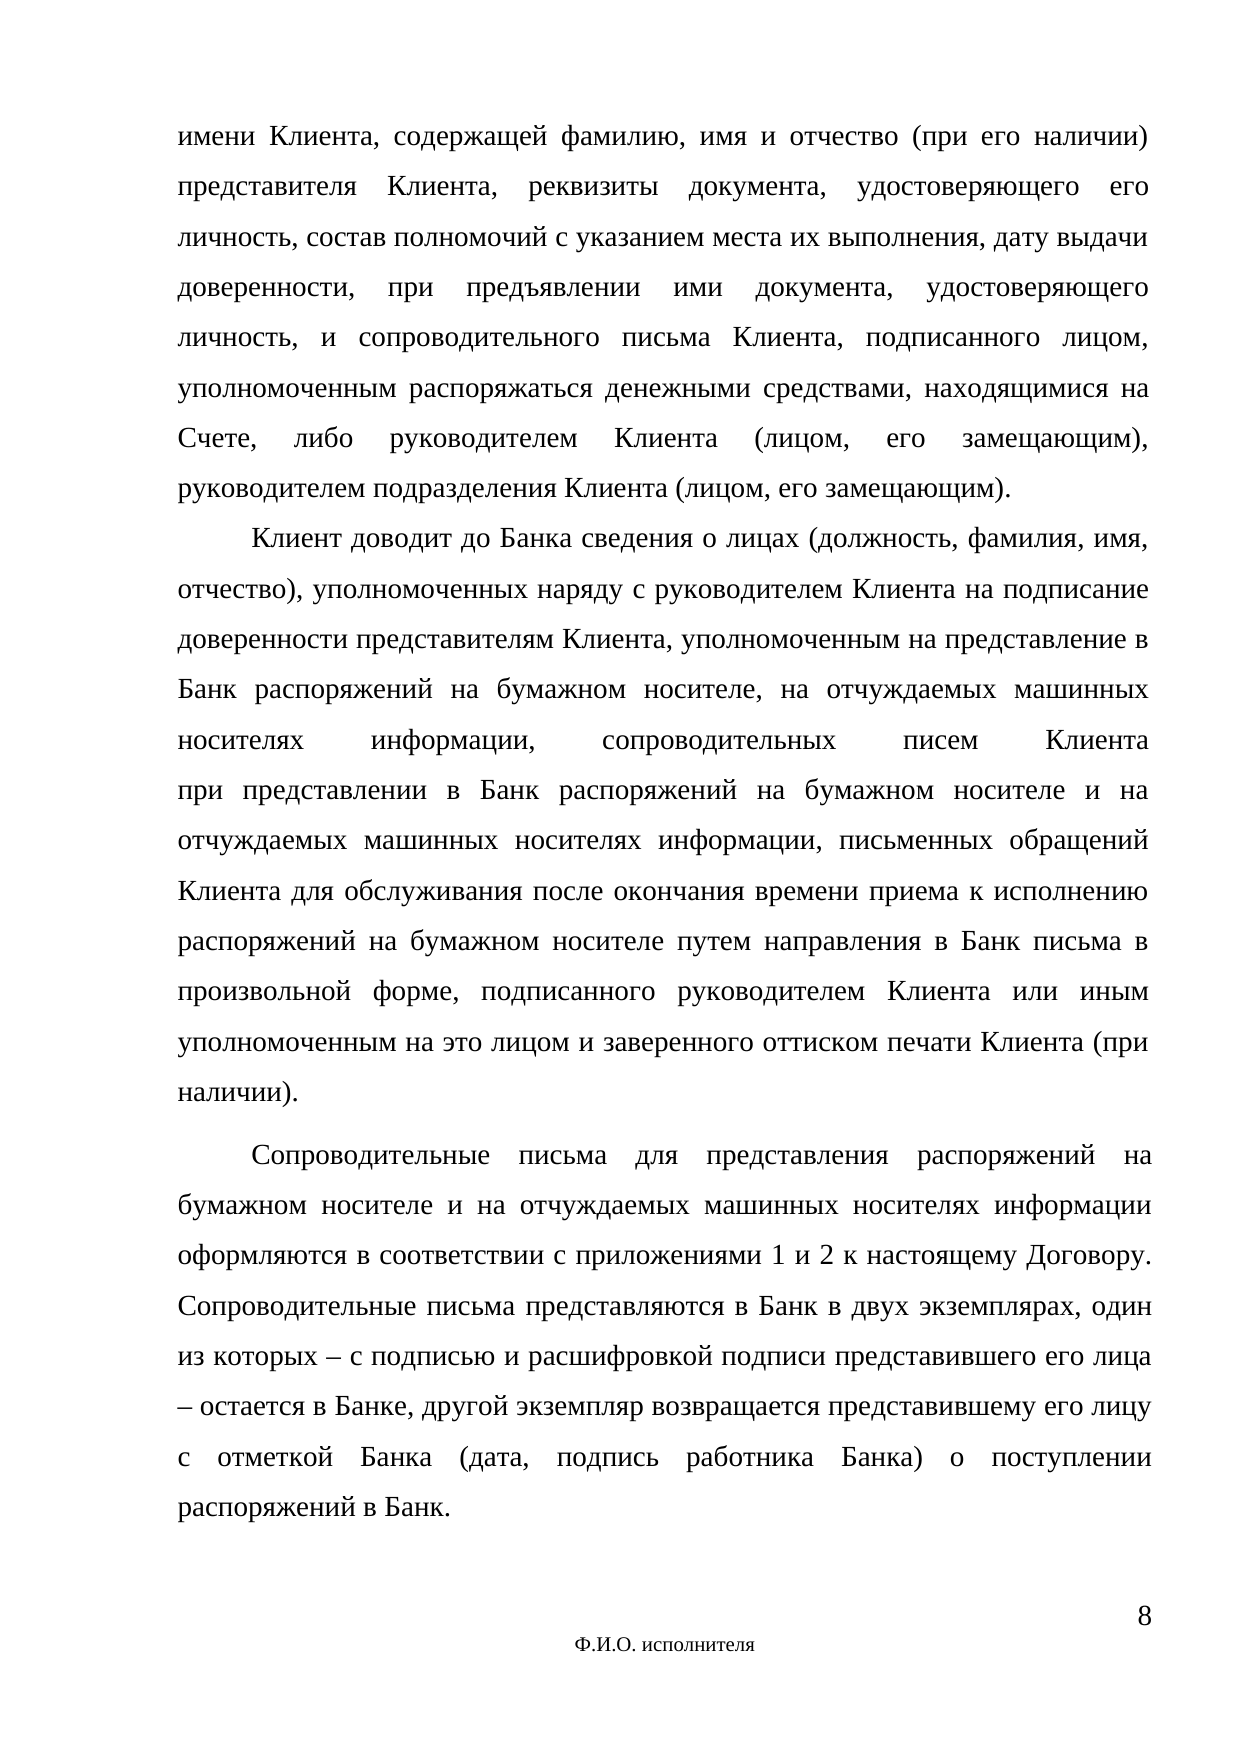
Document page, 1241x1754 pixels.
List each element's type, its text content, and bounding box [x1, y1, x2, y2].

text Клиент доводит до Банка сведения о лицах (должность, фамилия, имя, отчество), уполномоченных наряду с руководителем Клиента на подписание доверенности представителям Клиента, уполномоченным на представление в Банк распоряжений на бумажном носителе, на отчуждаемых машинных носителях информации, сопроводительных писем Клиента при представлении в Банк распоряжений на бумажном носителе и на отчуждаемых машинных носителях информации, письменных обращений Клиента для обслуживания после окончания времени приема к исполнению распоряжений на бумажном носителе путем направления в Банк письма в произвольной форме, подписанного руководителем Клиента или иным уполномоченным на это лицом и заверенного оттиском печати Клиента (при наличии). [177, 521, 1149, 1108]
list Сопроводительные письма для представления распоряжений на бумажном носителе и на отчуждаемых машинных носителях информации оформляются в соответствии с приложениями 1 и 2 к настоящему Договору. Сопроводительные письма представляются в Банк в двух экземплярах, один из которых – с подписью и расшифровкой подписи представившего его лица – остается в Банке, другой экземпляр возвращается представившему его лицу с отметкой Банка (дата, подпись работника Банка) о поступлении распоряжений в Банк. [177, 1137, 1153, 1523]
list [177, 118, 1149, 504]
